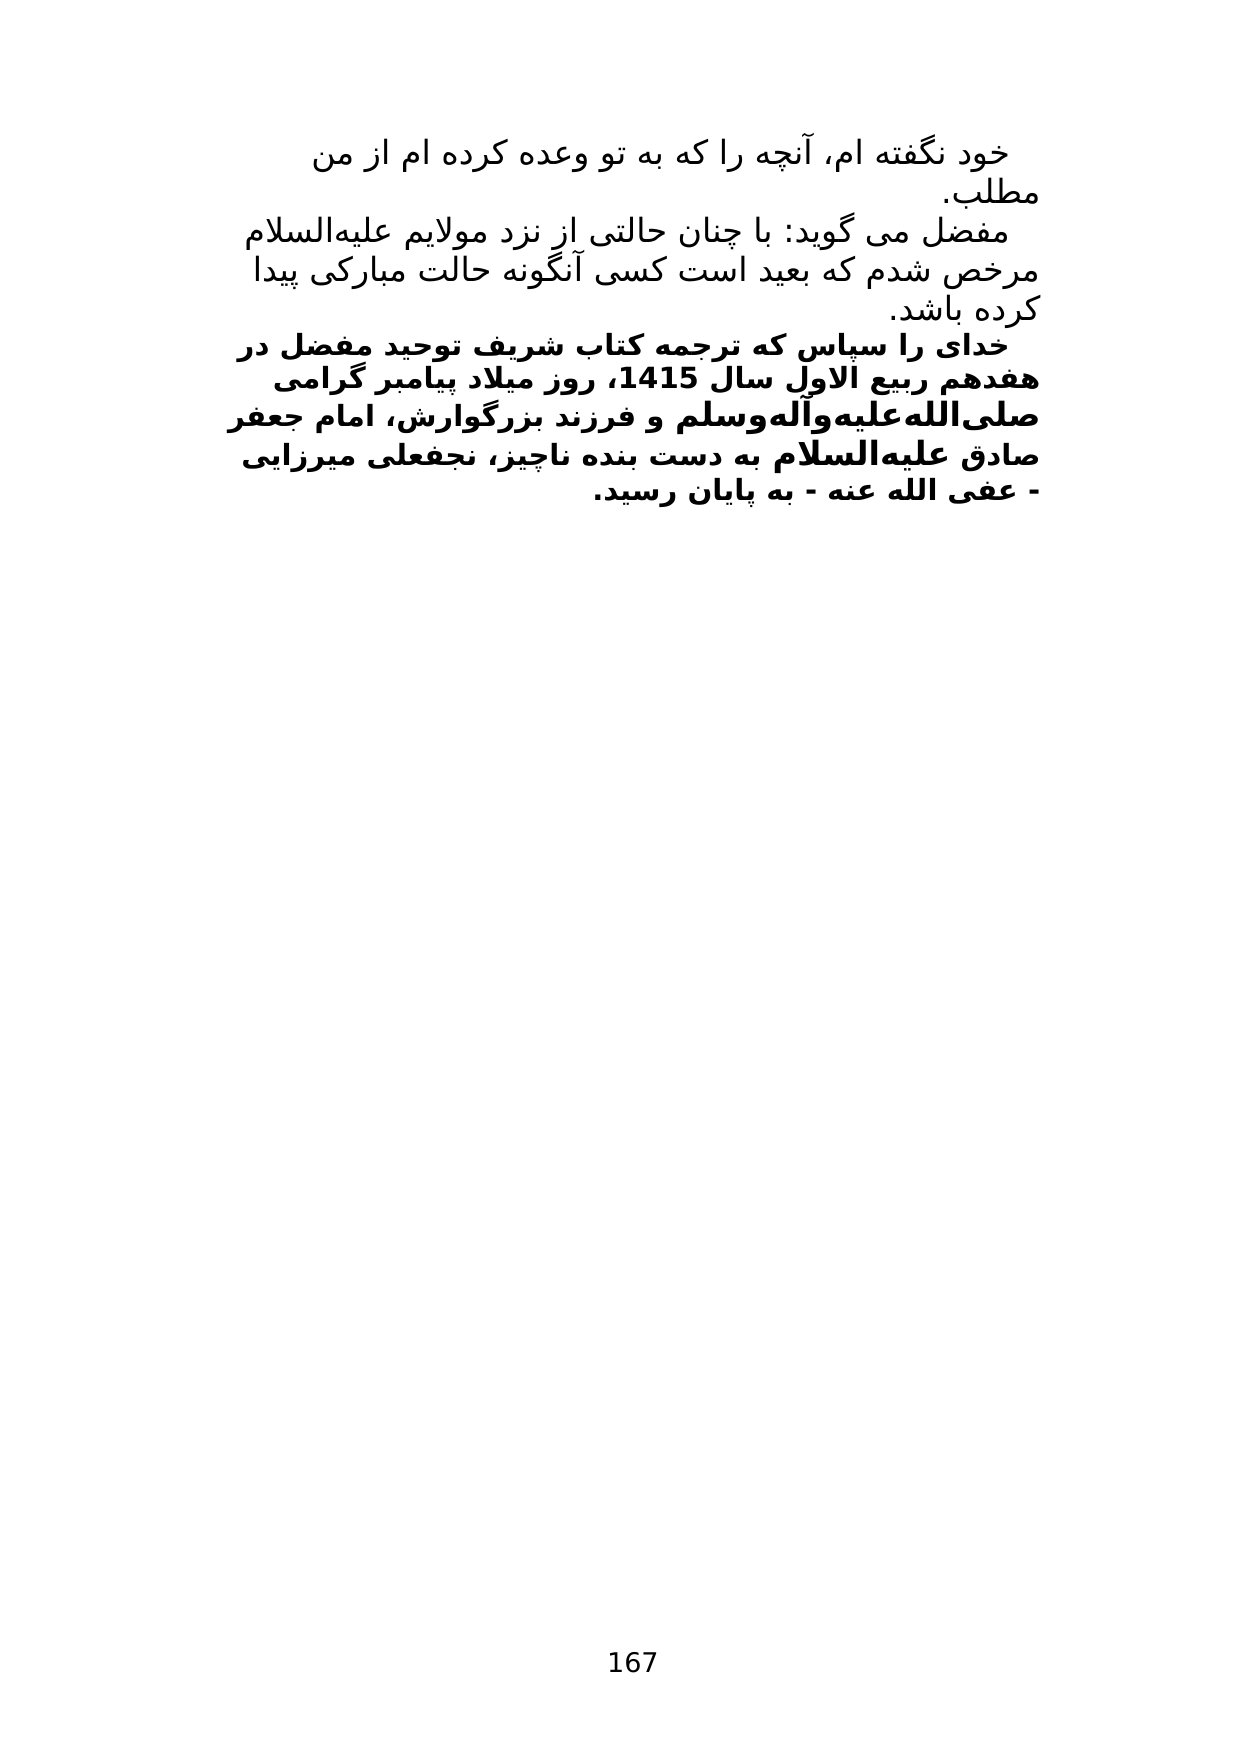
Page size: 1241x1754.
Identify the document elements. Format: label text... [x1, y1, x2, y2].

text مفضل می گوید: با چنان حالتی از نزد مولایم عليه‌السلام مرخص شدم که بعید است کسی آنگونه حالت مبارکی پیدا کرده باشد. [225, 211, 1041, 328]
text خود نگفته ام، آنچه را که به تو وعده کرده ام از من مطلب. [225, 134, 1041, 211]
text خدای را سپاس که ترجمه کتاب شریف توحید مفضل در هفدهم ربیع الاول سال 1415، روز میلاد پیامبر گرامی صلى‌الله‌عليه‌وآله‌وسلم و فرزند بزرگوارش، امام جعفر صادق عليه‌السلام به دست بنده ناچیز، نجفعلی میرزایی - عفی الله عنه - به پایان رسید. [225, 328, 1041, 507]
